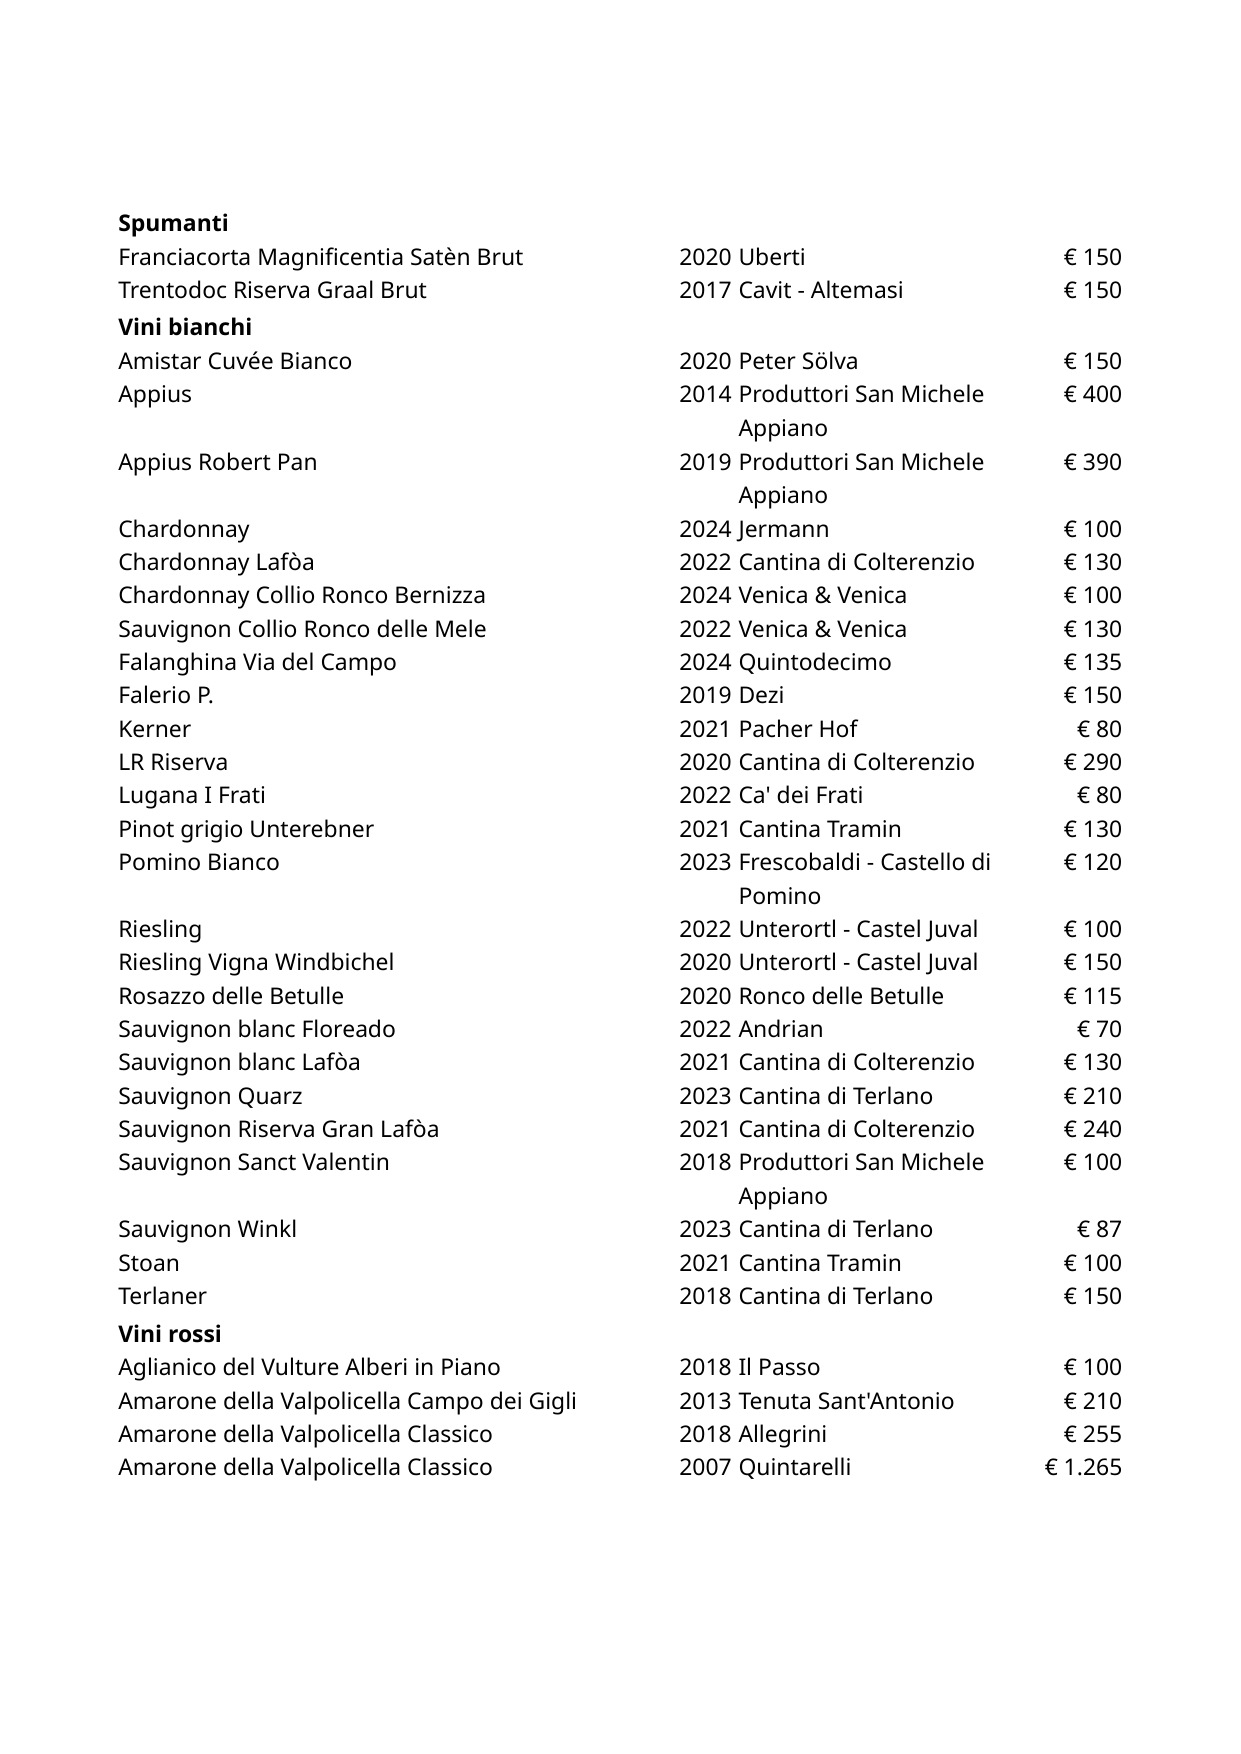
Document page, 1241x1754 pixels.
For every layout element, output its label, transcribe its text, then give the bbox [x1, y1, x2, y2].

table_cell Cantina di Terlano [738, 1080, 1033, 1113]
table_cell Cavit - Altemasi [738, 274, 1033, 307]
table_header Peter Sölva [738, 345, 1033, 378]
table_cell 2022 [679, 779, 738, 813]
table_cell Rosazzo delle Betulle [118, 980, 679, 1013]
table_cell 2021 [679, 813, 738, 846]
table_cell LR Riserva [118, 746, 679, 779]
table_cell 2018 [679, 1418, 738, 1451]
table_cell € 130 [1034, 546, 1122, 579]
table_cell 2014 [679, 379, 738, 446]
table_cell Frescobaldi - Castello di Pomino [738, 846, 1033, 913]
table_header 2020 [679, 345, 738, 378]
table_cell 2022 [679, 1013, 738, 1046]
table_cell Kerner [118, 713, 679, 746]
table_cell 2023 [679, 1080, 738, 1113]
table_cell Falanghina Via del Campo [118, 646, 679, 679]
table_cell Terlaner [118, 1280, 679, 1313]
table_cell € 130 [1034, 613, 1122, 646]
table_cell 2017 [679, 274, 738, 307]
table_cell € 210 [1034, 1385, 1122, 1418]
table_cell 2007 [679, 1451, 738, 1485]
table_cell € 135 [1034, 646, 1122, 679]
table_cell Cantina Tramin [738, 813, 1033, 846]
table_cell € 210 [1034, 1080, 1122, 1113]
table_cell € 100 [1034, 513, 1122, 546]
table_cell 2018 [679, 1146, 738, 1213]
table_cell Andrian [738, 1013, 1033, 1046]
table_cell Venica & Venica [738, 579, 1033, 613]
table_header Amistar Cuvée Bianco [118, 345, 679, 378]
table_cell Trentodoc Riserva Graal Brut [118, 274, 679, 307]
table_cell Cantina di Terlano [738, 1214, 1033, 1247]
table_cell 2023 [679, 846, 738, 913]
table_cell Produttori San Michele Appiano [738, 379, 1033, 446]
table_cell Allegrini [738, 1418, 1033, 1451]
table_cell Ca' dei Frati [738, 779, 1033, 813]
table_cell € 390 [1034, 446, 1122, 513]
table_header 2018 [679, 1351, 738, 1385]
table_cell € 70 [1034, 1013, 1122, 1046]
table_cell 2024 [679, 513, 738, 546]
table_cell Ronco delle Betulle [738, 980, 1033, 1013]
table_cell Lugana I Frati [118, 779, 679, 813]
table_cell Chardonnay [118, 513, 679, 546]
table_cell Riesling [118, 913, 679, 946]
table_cell Pinot grigio Unterebner [118, 813, 679, 846]
table_header 2020 [679, 241, 738, 274]
table_cell Sauvignon Riserva Gran Lafòa [118, 1113, 679, 1146]
table_cell Amarone della Valpolicella Classico [118, 1418, 679, 1451]
table_cell 2020 [679, 980, 738, 1013]
table_cell € 80 [1034, 779, 1122, 813]
table_cell 2024 [679, 646, 738, 679]
table_cell 2020 [679, 746, 738, 779]
text Vini rossi [118, 1318, 1122, 1349]
table_cell Cantina di Colterenzio [738, 1113, 1033, 1146]
table_cell Falerio P. [118, 679, 679, 713]
table_cell Appius [118, 379, 679, 446]
table_cell Chardonnay Collio Ronco Bernizza [118, 579, 679, 613]
table_cell € 150 [1034, 1280, 1122, 1313]
table_cell € 80 [1034, 713, 1122, 746]
table_cell Jermann [738, 513, 1033, 546]
table_header € 100 [1034, 1351, 1122, 1385]
table_cell Pacher Hof [738, 713, 1033, 746]
table_cell Sauvignon Quarz [118, 1080, 679, 1113]
table_cell € 120 [1034, 846, 1122, 913]
table_cell Stoan [118, 1247, 679, 1280]
table_cell Cantina di Colterenzio [738, 1046, 1033, 1080]
table_cell Chardonnay Lafòa [118, 546, 679, 579]
table_cell Sauvignon Collio Ronco delle Mele [118, 613, 679, 646]
table_cell Cantina Tramin [738, 1247, 1033, 1280]
table_cell 2024 [679, 579, 738, 613]
text Spumanti [118, 207, 1122, 238]
table_cell 2021 [679, 713, 738, 746]
table_cell 2019 [679, 446, 738, 513]
table_cell 2022 [679, 613, 738, 646]
table_header Aglianico del Vulture Alberi in Piano [118, 1351, 679, 1385]
table_cell € 150 [1034, 946, 1122, 980]
table_cell Produttori San Michele Appiano [738, 1146, 1033, 1213]
table_cell Dezi [738, 679, 1033, 713]
table_cell € 100 [1034, 913, 1122, 946]
table_cell 2021 [679, 1247, 738, 1280]
table_cell Cantina di Colterenzio [738, 746, 1033, 779]
table_cell € 100 [1034, 579, 1122, 613]
table_cell 2021 [679, 1046, 738, 1080]
table_cell € 115 [1034, 980, 1122, 1013]
table_cell Unterortl - Castel Juval [738, 913, 1033, 946]
table_cell Amarone della Valpolicella Campo dei Gigli [118, 1385, 679, 1418]
table_cell Cantina di Colterenzio [738, 546, 1033, 579]
table_cell 2022 [679, 546, 738, 579]
table_cell € 130 [1034, 1046, 1122, 1080]
table_cell 2019 [679, 679, 738, 713]
table_cell Sauvignon blanc Lafòa [118, 1046, 679, 1080]
table_cell Appius Robert Pan [118, 446, 679, 513]
table_cell Sauvignon Winkl [118, 1214, 679, 1247]
table_cell Pomino Bianco [118, 846, 679, 913]
table_cell Unterortl - Castel Juval [738, 946, 1033, 980]
table_cell 2013 [679, 1385, 738, 1418]
table_cell Sauvignon Sanct Valentin [118, 1146, 679, 1213]
table_cell € 100 [1034, 1146, 1122, 1213]
table_cell € 400 [1034, 379, 1122, 446]
table_header Uberti [738, 241, 1033, 274]
table_cell Quintarelli [738, 1451, 1033, 1485]
table_cell Riesling Vigna Windbichel [118, 946, 679, 980]
table_cell € 255 [1034, 1418, 1122, 1451]
table_cell Cantina di Terlano [738, 1280, 1033, 1313]
text Vini bianchi [118, 311, 1122, 343]
table_cell Amarone della Valpolicella Classico [118, 1451, 679, 1485]
table_cell 2022 [679, 913, 738, 946]
table_cell € 100 [1034, 1247, 1122, 1280]
table_cell Sauvignon blanc Floreado [118, 1013, 679, 1046]
table_cell Venica & Venica [738, 613, 1033, 646]
table_header € 150 [1034, 345, 1122, 378]
table_header Il Passo [738, 1351, 1033, 1385]
table_cell € 150 [1034, 679, 1122, 713]
table_cell 2023 [679, 1214, 738, 1247]
table_cell € 87 [1034, 1214, 1122, 1247]
table_cell 2021 [679, 1113, 738, 1146]
table_cell 2018 [679, 1280, 738, 1313]
table_cell Produttori San Michele Appiano [738, 446, 1033, 513]
table_header Franciacorta Magnificentia Satèn Brut [118, 241, 679, 274]
table_cell Quintodecimo [738, 646, 1033, 679]
table_cell 2020 [679, 946, 738, 980]
table_cell € 1.265 [1034, 1451, 1122, 1485]
table_cell € 150 [1034, 274, 1122, 307]
table_cell € 130 [1034, 813, 1122, 846]
table_header € 150 [1034, 241, 1122, 274]
table_cell € 290 [1034, 746, 1122, 779]
table_cell € 240 [1034, 1113, 1122, 1146]
table_cell Tenuta Sant'Antonio [738, 1385, 1033, 1418]
